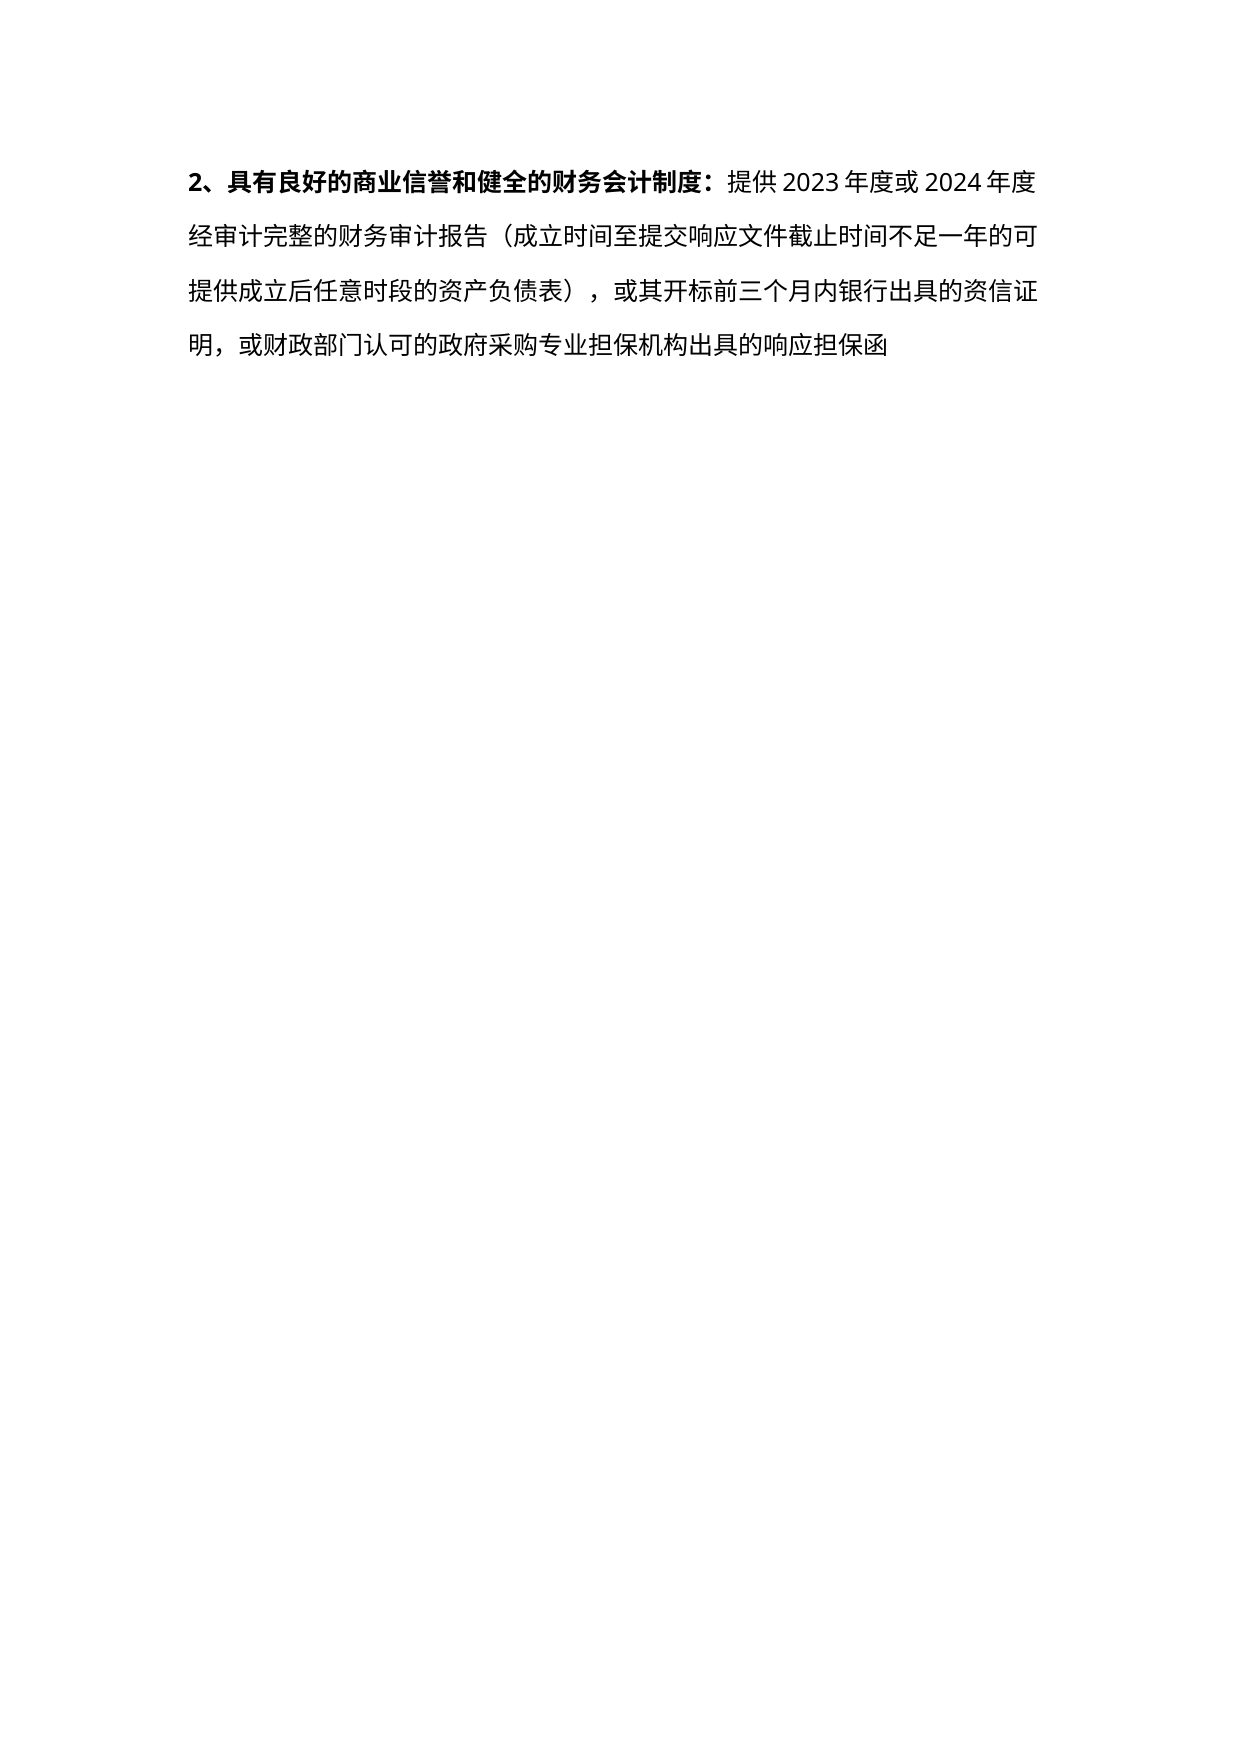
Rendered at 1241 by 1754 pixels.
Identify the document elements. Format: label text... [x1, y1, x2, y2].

list 2、具有良好的商业信誉和健全的财务会计制度：提供2023年度或2024年度经审计完整的财务审计报告（成立时间至提交响应文件截止时间不足一年的可提供成立后任意时段的资产负债表），或其开标前三个月内银行出具的资信证明，或财政部门认可的政府采购专业担保机构出具的响应担保函 [188, 162, 1052, 362]
